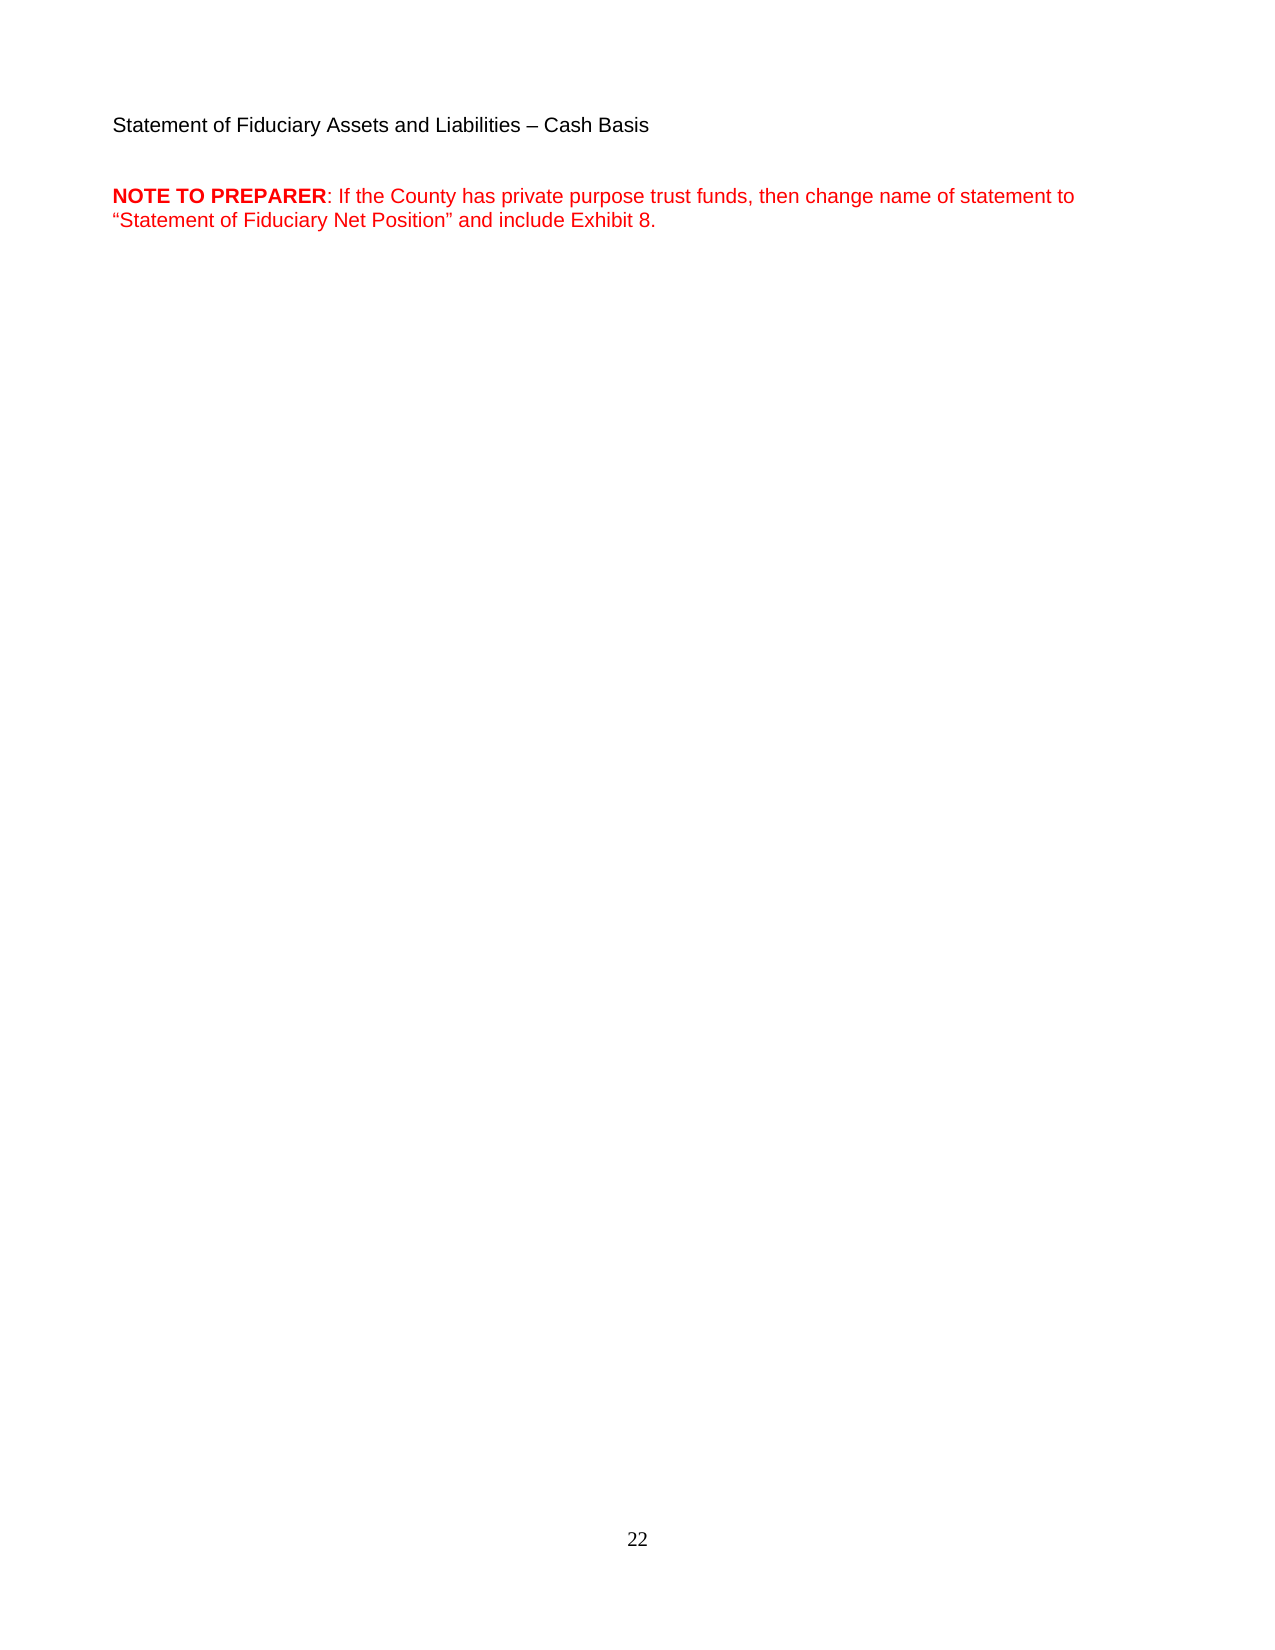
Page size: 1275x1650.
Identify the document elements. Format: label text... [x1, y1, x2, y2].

text NOTE TO PREPARER: If the County has private purpose trust funds, then change name of statement to “Statement of Fiduciary Net Position” and include Exhibit 8. [112, 184, 1162, 232]
subtitle Statement of Fiduciary Assets and Liabilities – Cash Basis [112, 112, 1162, 136]
